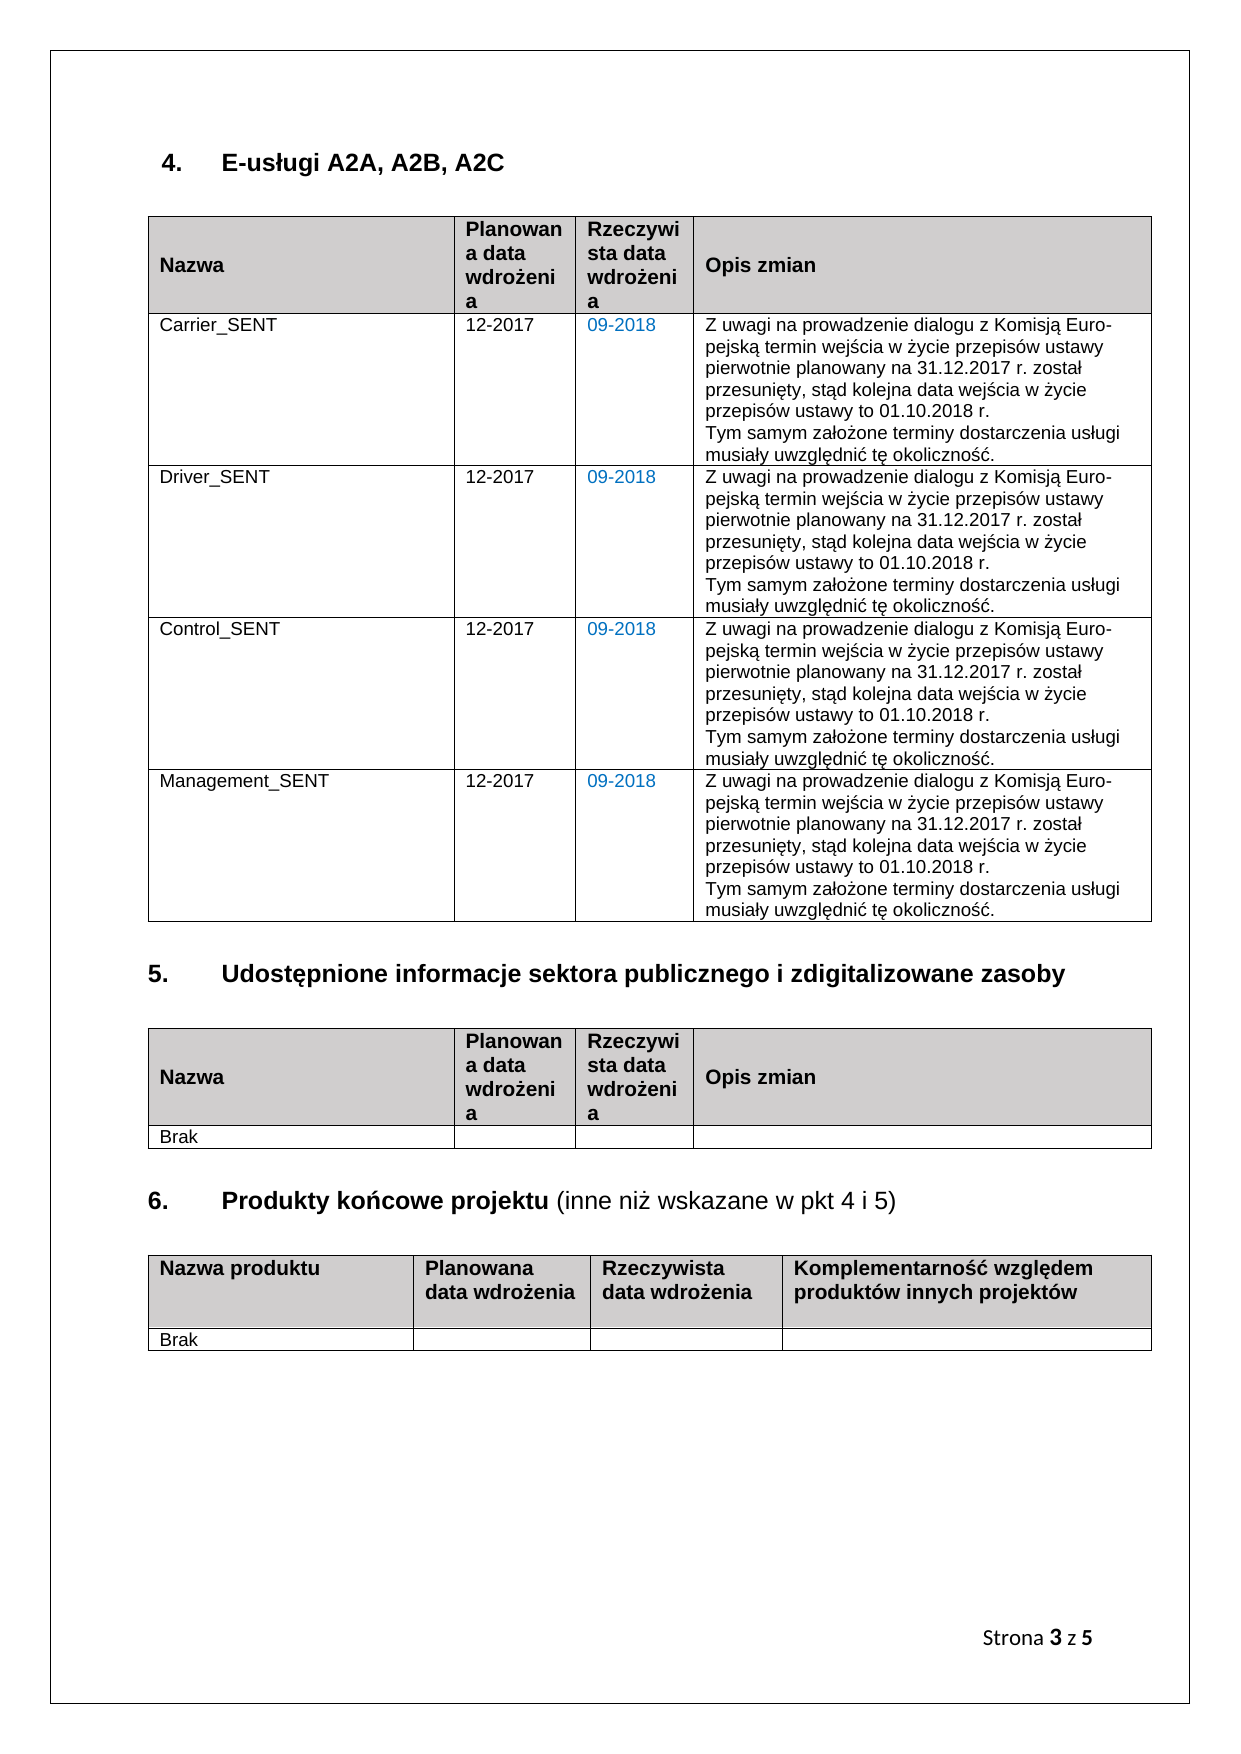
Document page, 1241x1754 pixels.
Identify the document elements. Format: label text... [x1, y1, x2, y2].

table_cell [694, 1126, 1151, 1147]
table_cell Management_SENT [149, 770, 454, 921]
table_header Opis zmian [694, 1029, 1151, 1125]
table_cell 09-2018 [576, 770, 693, 921]
table_header Planowana data wdrożenia [455, 1029, 575, 1125]
table_cell Z uwagi na prowadzenie dialogu z Komisją Euro-pejską termin wejścia w życie przepisów ustawy pierwotnie planowany na 31.12.2017 r. został przesunięty, stąd kolejna data wejścia w życie przepisów ustawy to 01.10.2018 r. Tym samym założone terminy dostarczenia usługi musiały uwzględnić tę okoliczność. [694, 466, 1151, 617]
table_header Rzeczywista data wdrożenia [576, 1029, 693, 1125]
table_cell [455, 1126, 575, 1147]
table_cell 09-2018 [576, 314, 693, 465]
table_cell Brak [149, 1126, 454, 1147]
table_cell 09-2018 [576, 618, 693, 769]
subtitle 6. Produkty końcowe projektu (inne niż wskazane w pkt 4 i 5) [148, 1186, 1093, 1215]
table_header Rzeczywista data wdrożenia [576, 217, 693, 313]
table_header Komplementarność względem produktów innych projektów [783, 1256, 1151, 1327]
table_cell Z uwagi na prowadzenie dialogu z Komisją Euro-pejską termin wejścia w życie przepisów ustawy pierwotnie planowany na 31.12.2017 r. został przesunięty, stąd kolejna data wejścia w życie przepisów ustawy to 01.10.2018 r. Tym samym założone terminy dostarczenia usługi musiały uwzględnić tę okoliczność. [694, 618, 1151, 769]
table_cell Driver_SENT [149, 466, 454, 617]
table_cell Brak [149, 1329, 413, 1350]
table_cell Z uwagi na prowadzenie dialogu z Komisją Euro-pejską termin wejścia w życie przepisów ustawy pierwotnie planowany na 31.12.2017 r. został przesunięty, stąd kolejna data wejścia w życie przepisów ustawy to 01.10.2018 r. Tym samym założone terminy dostarczenia usługi musiały uwzględnić tę okoliczność. [694, 770, 1151, 921]
table_cell 12-2017 [455, 770, 575, 921]
table_cell [414, 1329, 590, 1350]
subtitle 4. E-usługi A2A, A2B, A2C [148, 147, 1093, 176]
table_cell 09-2018 [576, 466, 693, 617]
table_header Planowana data wdrożenia [414, 1256, 590, 1327]
table_cell Carrier_SENT [149, 314, 454, 465]
table_header Planowana data wdrożenia [455, 217, 575, 313]
table_header Opis zmian [694, 217, 1151, 313]
table_header Nazwa [149, 217, 454, 313]
table_header Nazwa produktu [149, 1256, 413, 1327]
table_header Nazwa [149, 1029, 454, 1125]
table_cell 12-2017 [455, 466, 575, 617]
table_cell [576, 1126, 693, 1147]
table_cell 12-2017 [455, 618, 575, 769]
table_cell [783, 1329, 1151, 1350]
table_cell [591, 1329, 782, 1350]
table_cell Z uwagi na prowadzenie dialogu z Komisją Euro-pejską termin wejścia w życie przepisów ustawy pierwotnie planowany na 31.12.2017 r. został przesunięty, stąd kolejna data wejścia w życie przepisów ustawy to 01.10.2018 r. Tym samym założone terminy dostarczenia usługi musiały uwzględnić tę okoliczność. [694, 314, 1151, 465]
table_cell 12-2017 [455, 314, 575, 465]
table_cell Control_SENT [149, 618, 454, 769]
table_header Rzeczywista data wdrożenia [591, 1256, 782, 1327]
subtitle 5. Udostępnione informacje sektora publicznego i zdigitalizowane zasoby [148, 959, 1093, 988]
